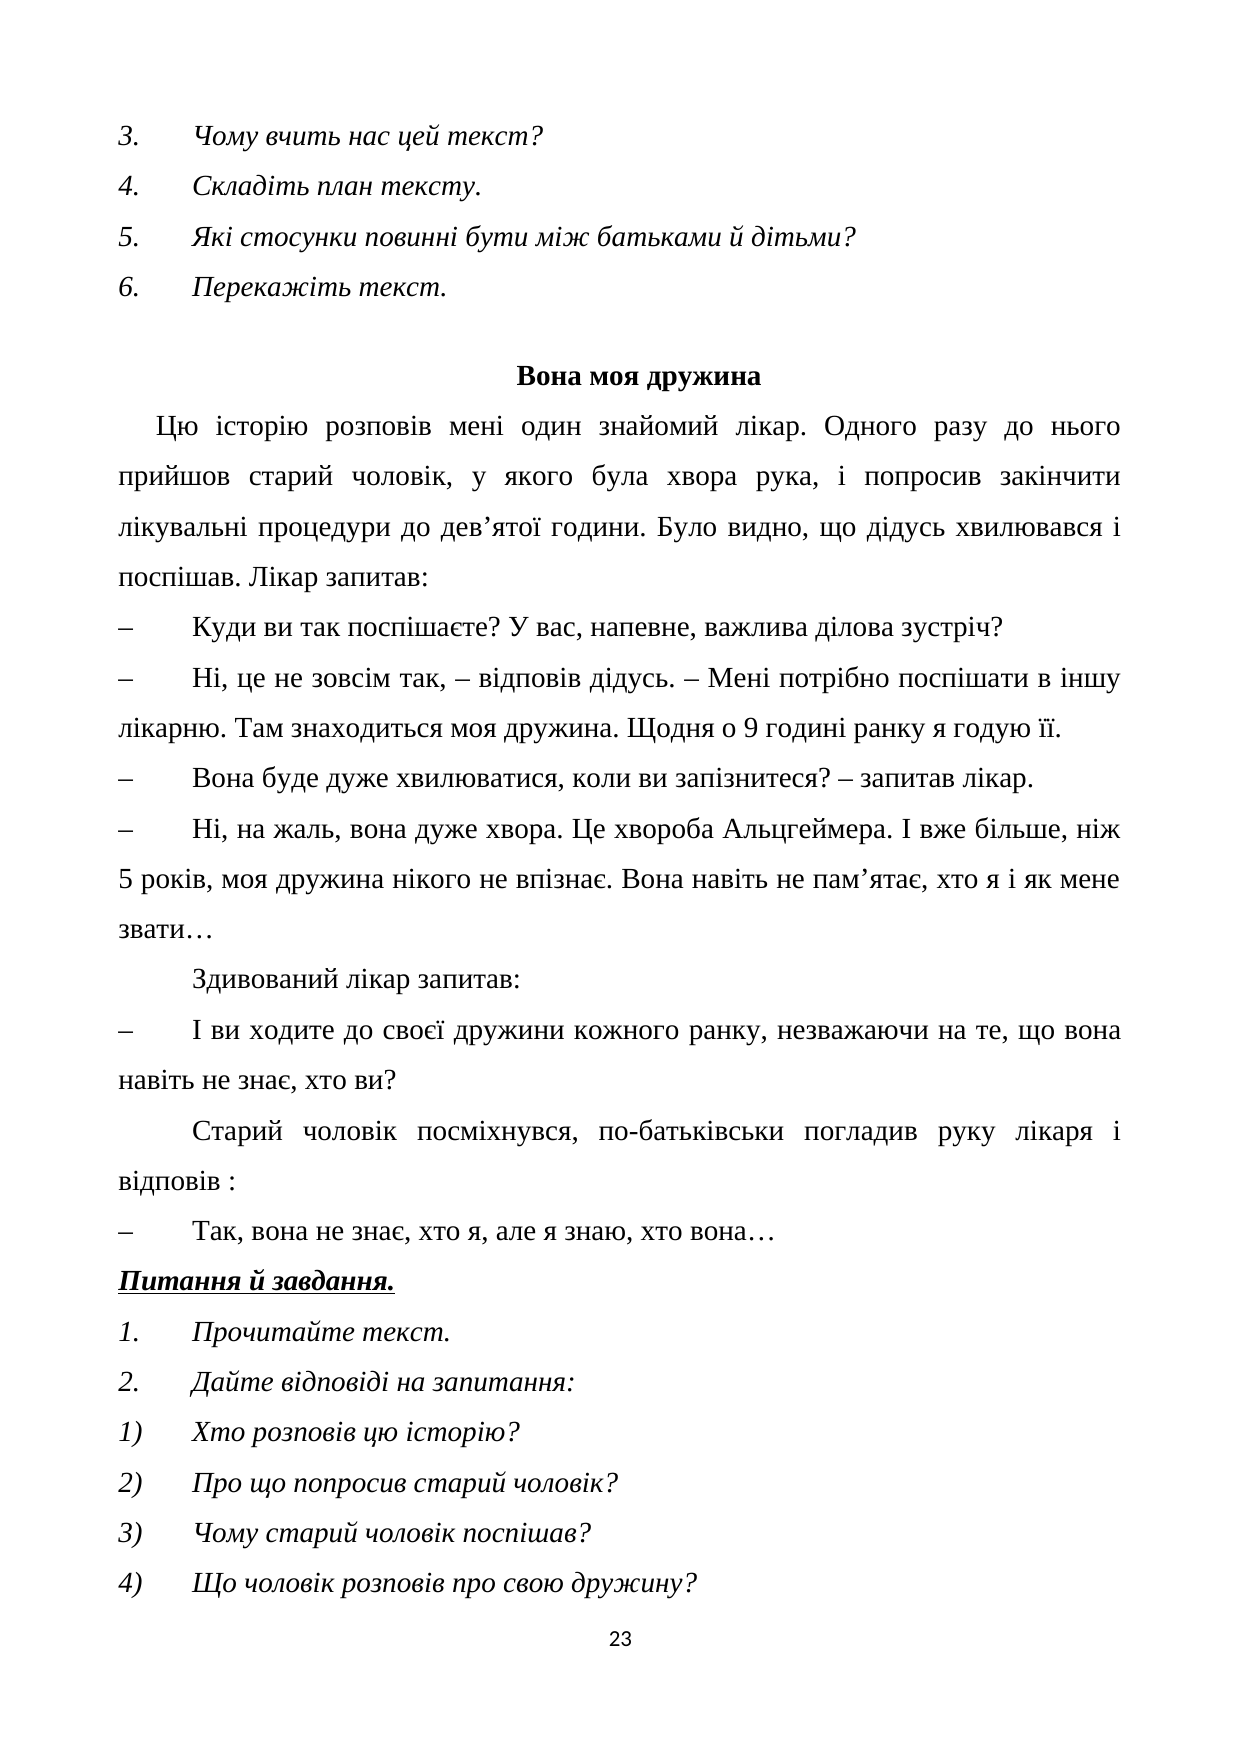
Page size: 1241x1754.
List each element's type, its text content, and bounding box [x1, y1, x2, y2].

list Ні, це не зовсім так, – відповів дідусь. – Мені потрібно поспішати в іншу лікарню. Там знаходиться моя дружина. Щодня о 9 годині ранку я годую її. [118, 660, 1122, 744]
list Питання й завдання. [118, 1263, 1122, 1297]
list Прочитайте текст. [118, 1314, 1122, 1347]
list Ні, на жаль, вона дуже хвора. Це хвороба Альцгеймера. І вже більше, ніж 5 років, моя дружина нікого не впізнає. Вона навіть не пам’ятає, хто я і як мене звати… [118, 811, 1122, 945]
list Старий чоловік посміхнувся, по-батьківськи погладив руку лікаря і відповів : [118, 1113, 1122, 1196]
list Здивований лікар запитав: [118, 962, 1122, 995]
list Складіть план тексту. [118, 168, 1122, 202]
list І ви ходите до своєї дружини кожного ранку, незважаючи на те, що вона навіть не знає, хто ви? [118, 1012, 1122, 1096]
list Вона моя дружина [156, 358, 1122, 391]
list Які стосунки повинні бути між батьками й дітьми? [118, 219, 1122, 252]
list Цю історію розповів мені один знайомий лікар. Одного разу до нього прийшов старий чоловік, у якого була хвора рука, і попросив закінчити лікувальні процедури до дев’ятої години. Було видно, що дідусь хвилювався і поспішав. Лікар запитав: [118, 408, 1122, 593]
list Про що попросив старий чоловік? [118, 1465, 1122, 1498]
list Хто розповів цю історію? [118, 1414, 1122, 1448]
list Куди ви так поспішаєте? У вас, напевне, важлива ділова зустріч? [118, 609, 1122, 643]
list Дайте відповіді на запитання: [118, 1364, 1122, 1398]
list Перекажіть текст. [118, 269, 1122, 303]
list Чому старий чоловік поспішав? [118, 1515, 1122, 1549]
list Що чоловік розповів про свою дружину? [118, 1565, 1122, 1599]
list Чому вчить нас цей текст? [118, 118, 1122, 152]
list Так, вона не знає, хто я, але я знаю, хто вона… [118, 1213, 1122, 1247]
list Вона буде дуже хвилюватися, коли ви запізнитеся? – запитав лікар. [118, 760, 1122, 794]
